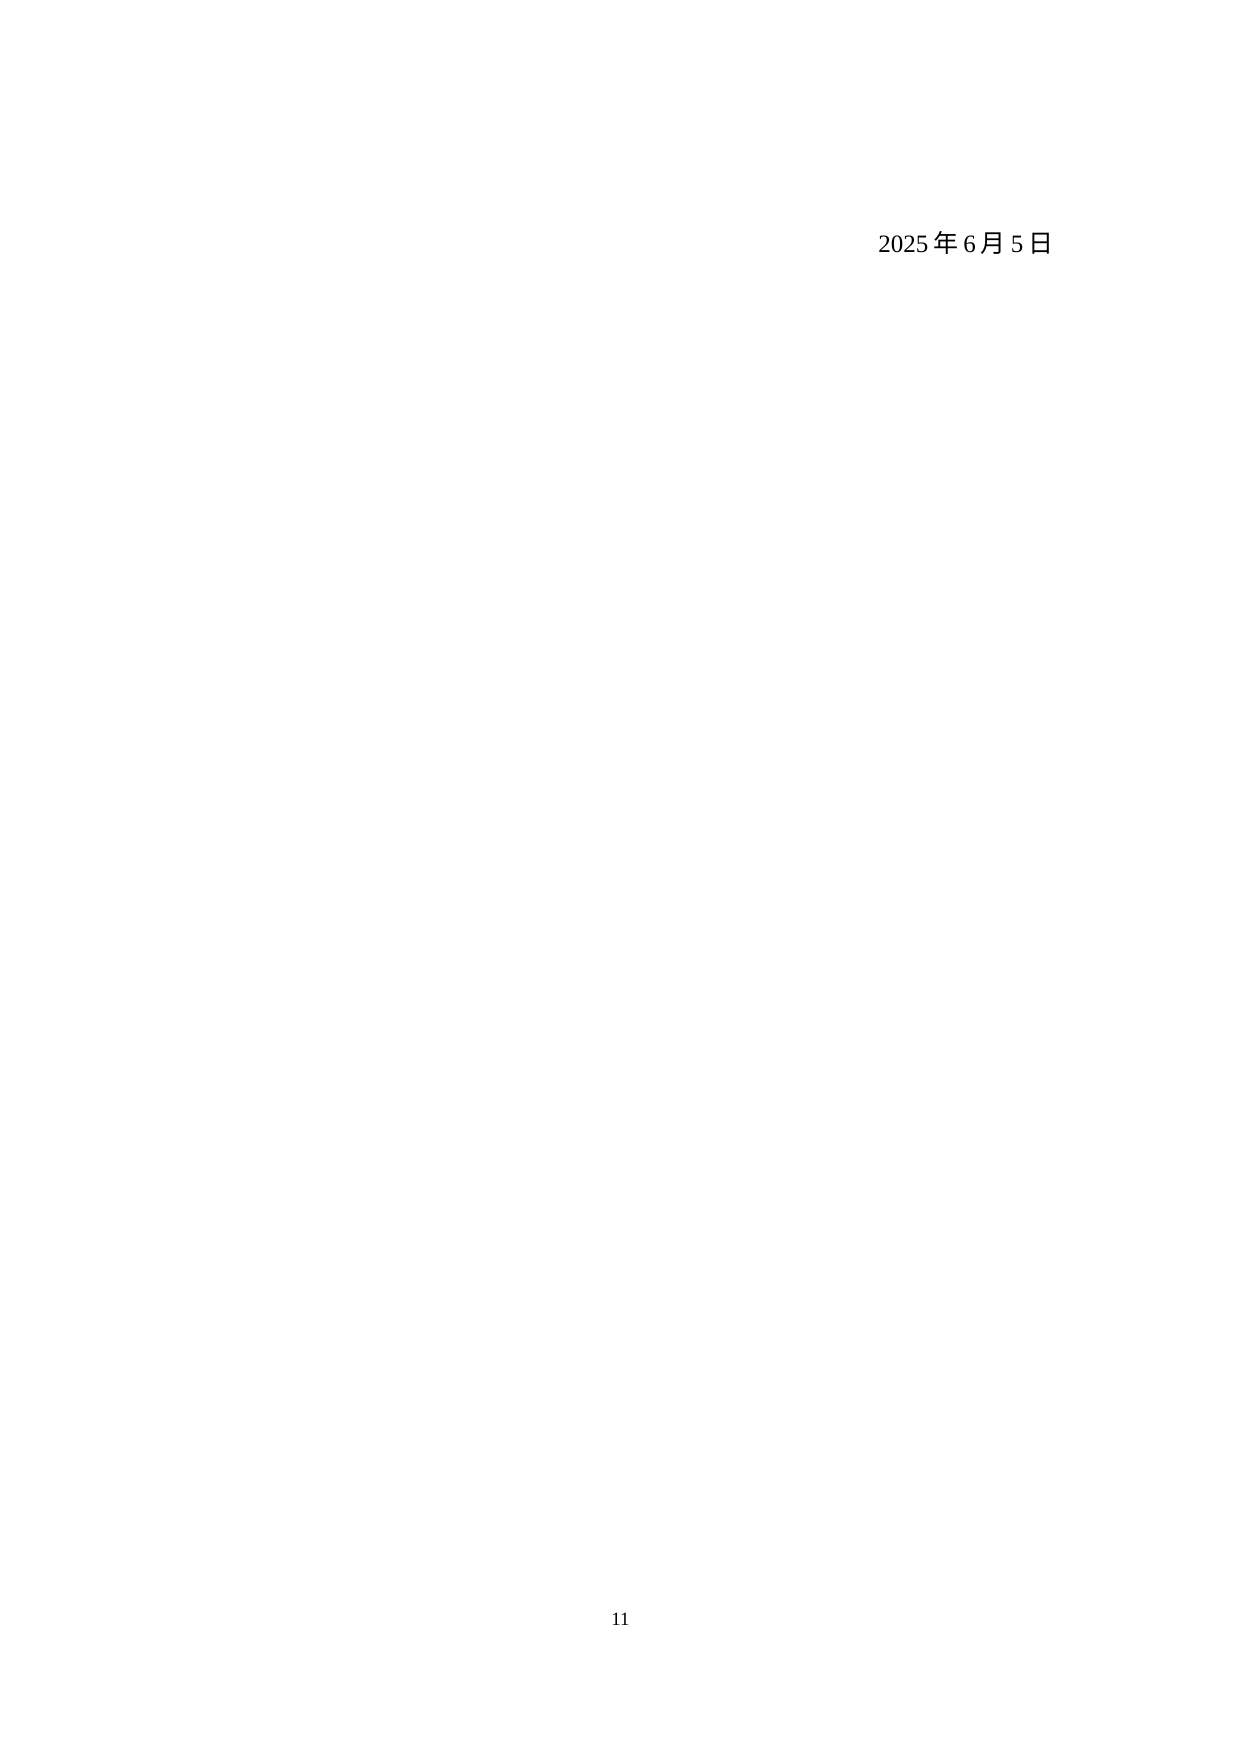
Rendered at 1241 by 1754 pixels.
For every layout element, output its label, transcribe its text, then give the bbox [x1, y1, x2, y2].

text 2025年6月5日 [187, 209, 1053, 274]
